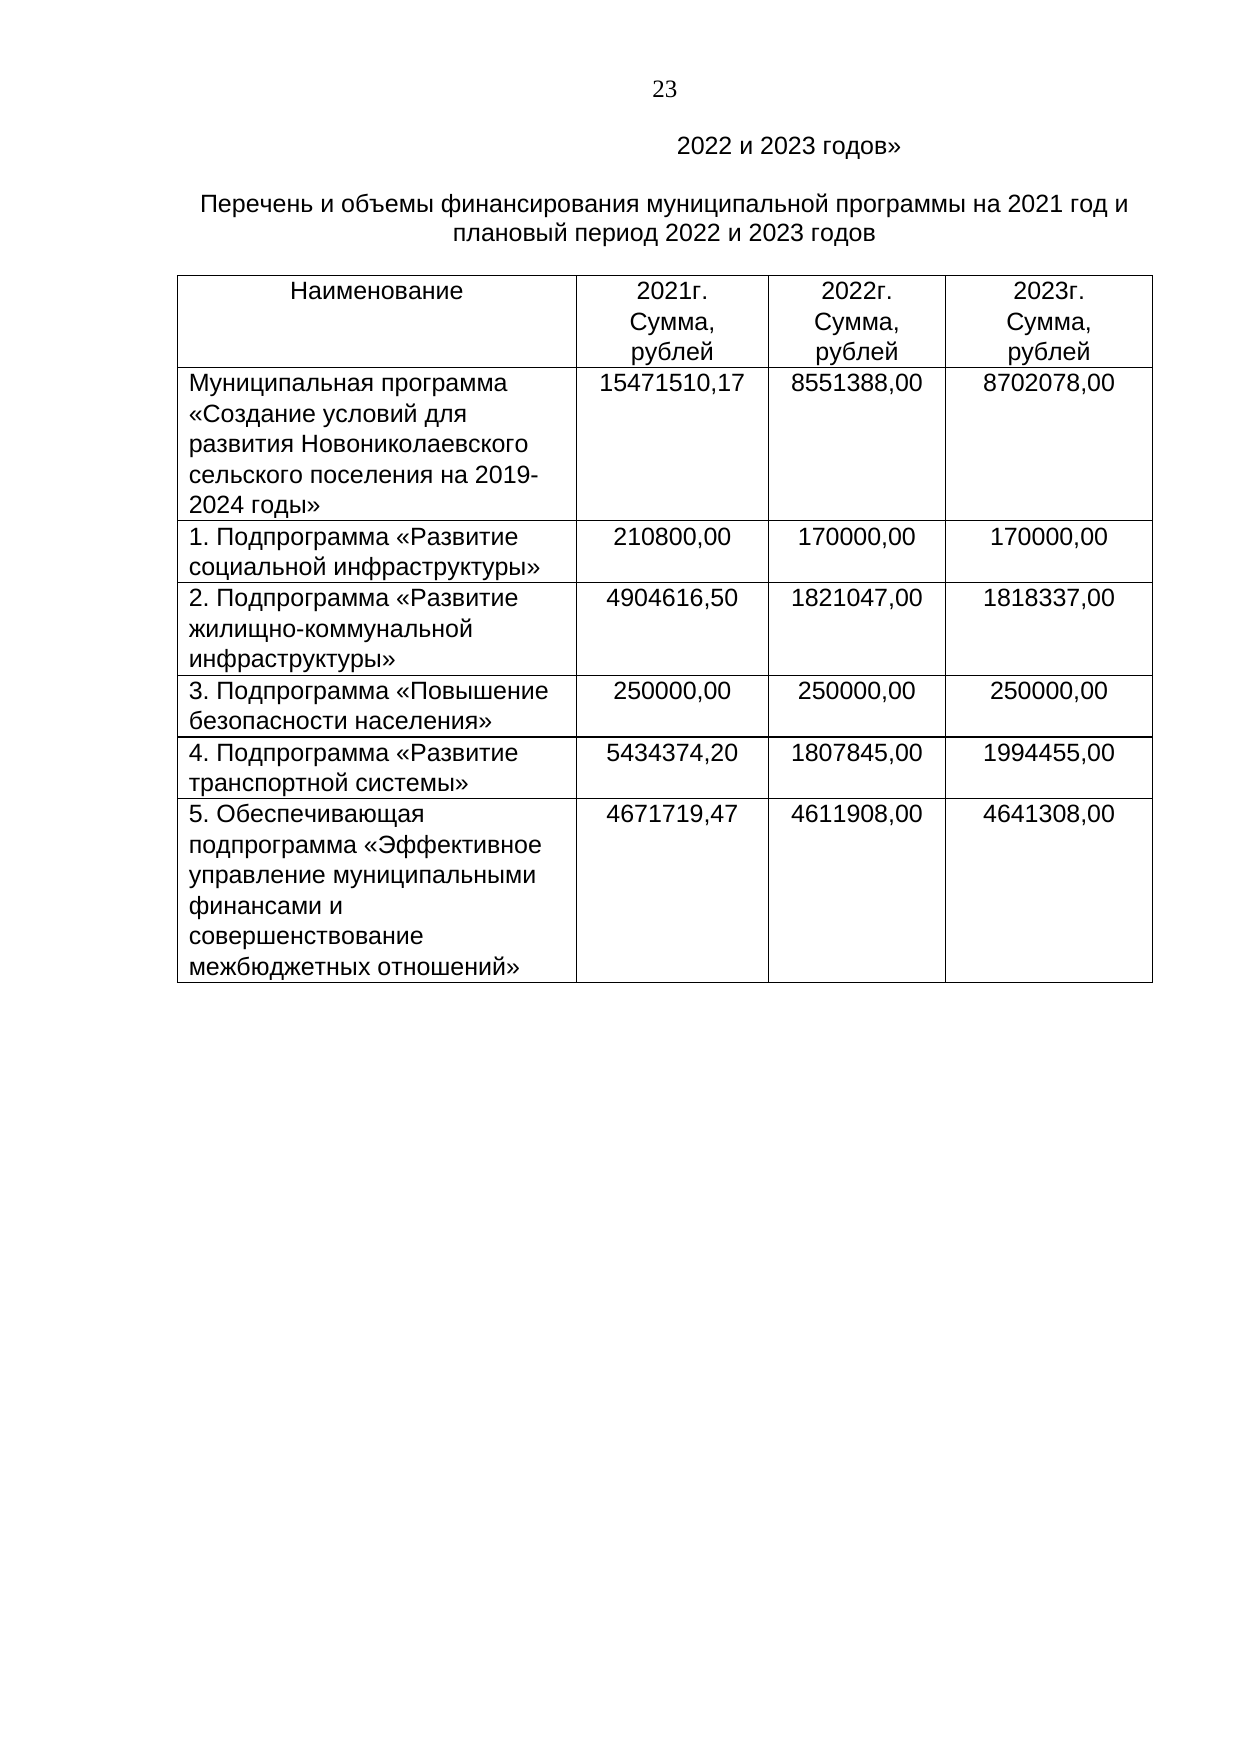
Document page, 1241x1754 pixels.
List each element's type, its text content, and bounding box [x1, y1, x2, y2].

table_cell 250000,00 [577, 676, 768, 736]
table_cell 170000,00 [769, 521, 945, 582]
table_cell 250000,00 [946, 676, 1152, 736]
table_cell 1. Подпрограмма «Развитие социальной инфраструктуры» [178, 521, 576, 582]
table_cell Муниципальная программа «Создание условий для развития Новониколаевского сельского поселения на 2019-2024 годы» [178, 368, 576, 520]
table_cell 4. Подпрограмма «Развитие транспортной системы» [178, 738, 576, 798]
table_cell 1807845,00 [769, 738, 945, 798]
table_cell 5. Обеспечивающая подпрограмма «Эффективное управление муниципальными финансами и совершенствование межбюджетных отношений» [178, 799, 576, 982]
table_cell 1821047,00 [769, 583, 945, 674]
table_header 2023г. Сумма, рублей [946, 276, 1152, 367]
table_cell 210800,00 [577, 521, 768, 582]
text 2022 и 2023 годов» [177, 131, 1152, 160]
table_cell 15471510,17 [577, 368, 768, 520]
table_header Наименование [178, 276, 576, 367]
table_cell 4611908,00 [769, 799, 945, 982]
table_cell 8702078,00 [946, 368, 1152, 520]
table_cell 5434374,20 [577, 738, 768, 798]
table_header 2022г. Сумма, рублей [769, 276, 945, 367]
table_cell 4641308,00 [946, 799, 1152, 982]
table_cell 3. Подпрограмма «Повышение безопасности населения» [178, 676, 576, 736]
table_cell 250000,00 [769, 676, 945, 736]
table_cell 8551388,00 [769, 368, 945, 520]
table_cell 2. Подпрограмма «Развитие жилищно-коммунальной инфраструктуры» [178, 583, 576, 674]
table_cell 170000,00 [946, 521, 1152, 582]
table_cell 4904616,50 [577, 583, 768, 674]
text Перечень и объемы финансирования муниципальной программы на 2021 год и плановый период 2022 и 2023 годов [177, 189, 1152, 246]
table_header 2021г. Сумма, рублей [577, 276, 768, 367]
table_cell 1818337,00 [946, 583, 1152, 674]
table_cell 1994455,00 [946, 738, 1152, 798]
table_cell 4671719,47 [577, 799, 768, 982]
